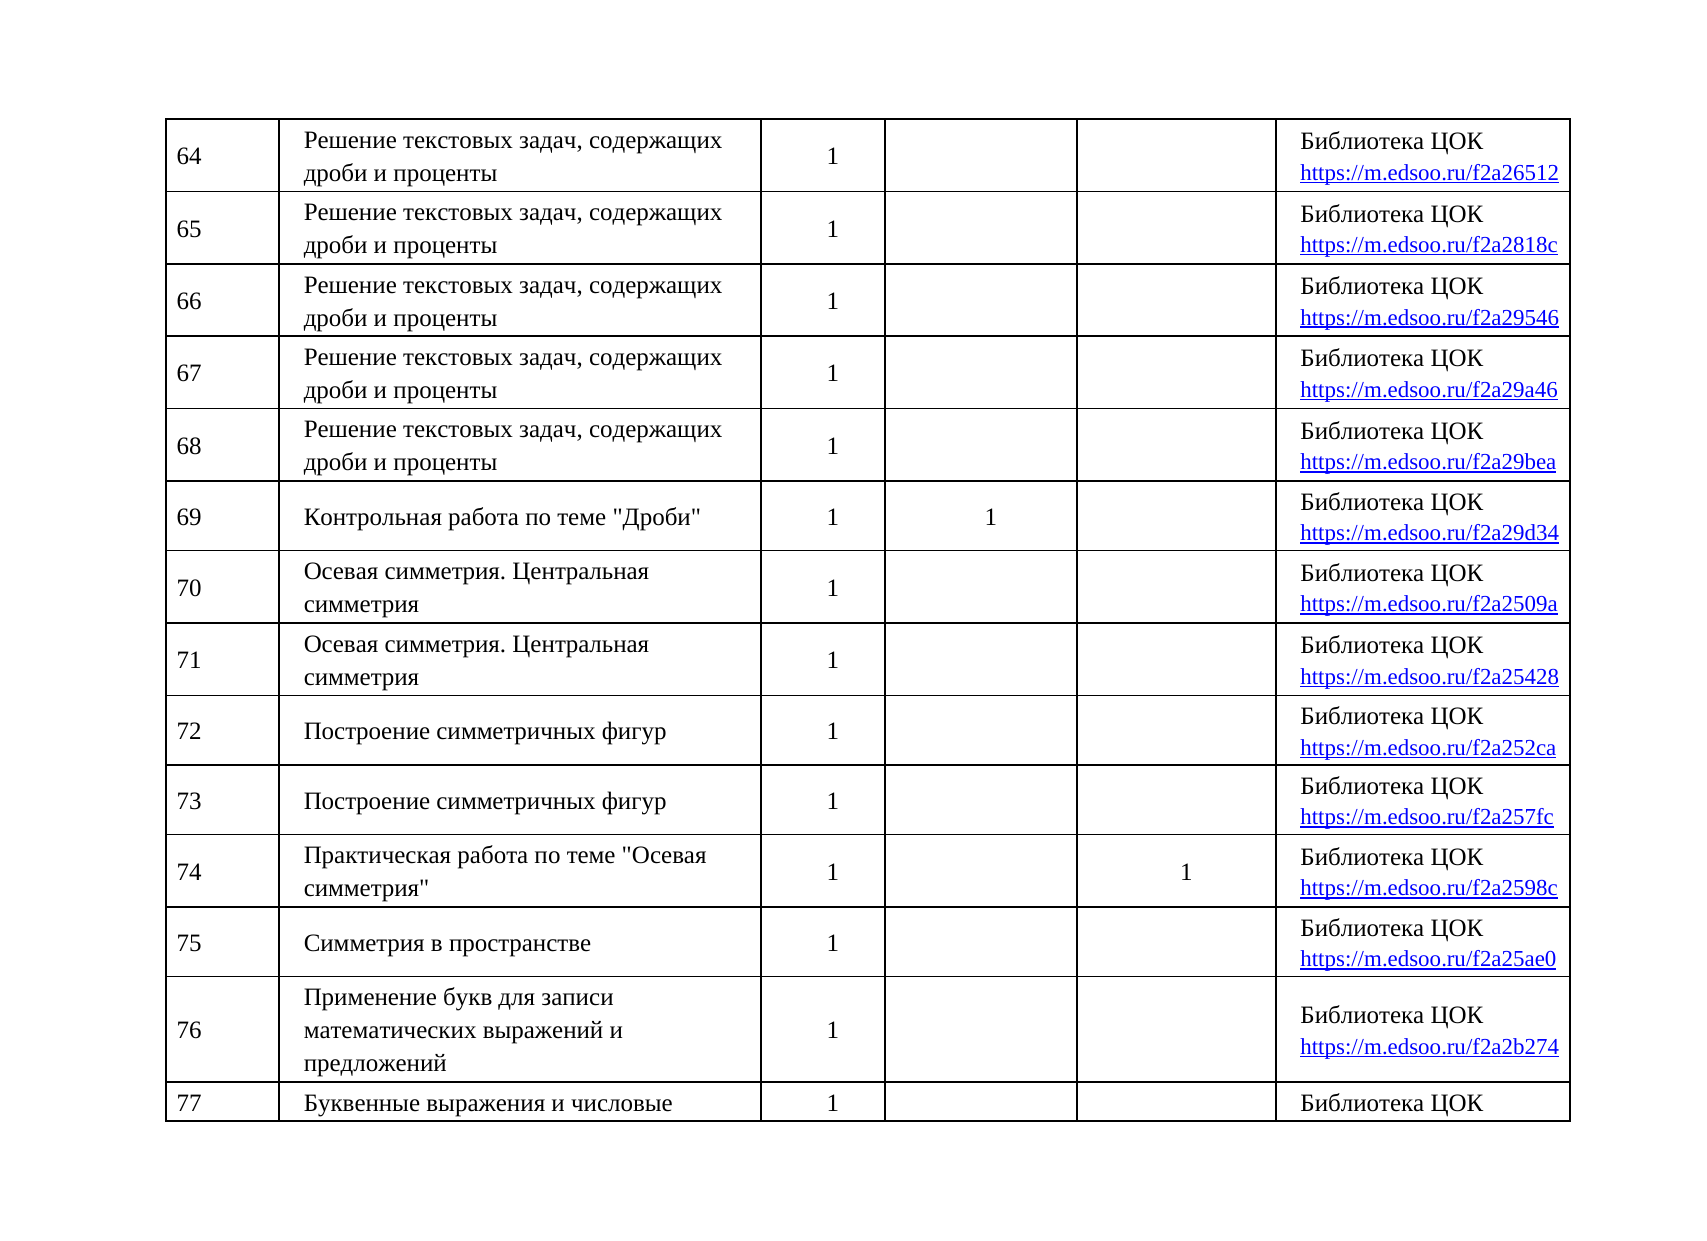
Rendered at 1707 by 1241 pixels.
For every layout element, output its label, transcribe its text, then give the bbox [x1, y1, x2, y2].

table_cell 1 [762, 835, 884, 906]
table_cell Осевая симметрия. Центральная симметрия [280, 624, 760, 694]
table_cell 71 [167, 624, 278, 694]
table_cell 1 [762, 192, 884, 263]
table_cell Библиотека ЦОК https://m.edsoo.ru/f2a29546 [1277, 265, 1569, 335]
table_cell 69 [167, 482, 278, 550]
table_cell [1078, 551, 1275, 622]
table_cell Библиотека ЦОК https://m.edsoo.ru/f2a2598c [1277, 835, 1569, 906]
table_cell Осевая симметрия. Центральная симметрия [280, 551, 760, 622]
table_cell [1277, 1083, 1569, 1120]
table_cell Библиотека ЦОК https://m.edsoo.ru/f2a29bea [1277, 409, 1569, 480]
table_cell 67 [167, 337, 278, 408]
table_cell 1 [762, 409, 884, 480]
table_cell [886, 1083, 1076, 1120]
table_cell [1078, 766, 1275, 834]
table_cell Решение текстовых задач, содержащих дроби и проценты [280, 265, 760, 335]
table_cell 74 [167, 835, 278, 906]
table_cell 65 [167, 192, 278, 263]
table_cell Библиотека ЦОК https://m.edsoo.ru/f2a2b274 [1277, 977, 1569, 1081]
table_cell 1 [762, 977, 884, 1081]
table_cell [886, 696, 1076, 764]
table_cell [886, 409, 1076, 480]
table_cell [886, 337, 1076, 408]
table_cell Библиотека ЦОК https://m.edsoo.ru/f2a2818c [1277, 192, 1569, 263]
table_cell Решение текстовых задач, содержащих дроби и проценты [280, 120, 760, 191]
table_cell 1 [762, 337, 884, 408]
table_cell Библиотека ЦОК https://m.edsoo.ru/f2a257fc [1277, 766, 1569, 834]
table_cell 73 [167, 766, 278, 834]
table_cell Решение текстовых задач, содержащих дроби и проценты [280, 409, 760, 480]
table_cell Контрольная работа по теме "Дроби" [280, 482, 760, 550]
table_cell 1 [762, 482, 884, 550]
table_cell Библиотека ЦОК https://m.edsoo.ru/f2a26512 [1277, 120, 1569, 191]
table_cell 68 [167, 409, 278, 480]
table_cell Практическая работа по теме "Осевая симметрия" [280, 835, 760, 906]
table_cell [886, 192, 1076, 263]
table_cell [280, 1083, 760, 1120]
table_cell 75 [167, 908, 278, 976]
table_cell [1078, 908, 1275, 976]
table_cell 64 [167, 120, 278, 191]
table_cell [1078, 120, 1275, 191]
table_cell Применение букв для записи математических выражений и предложений [280, 977, 760, 1081]
table_cell 72 [167, 696, 278, 764]
table_cell 1 [762, 551, 884, 622]
table_cell Библиотека ЦОК https://m.edsoo.ru/f2a252ca [1277, 696, 1569, 764]
table_cell 76 [167, 977, 278, 1081]
table_cell [886, 766, 1076, 834]
table_cell [1078, 977, 1275, 1081]
table_cell [1078, 265, 1275, 335]
table_cell [1078, 624, 1275, 694]
table_cell Решение текстовых задач, содержащих дроби и проценты [280, 192, 760, 263]
table_cell 70 [167, 551, 278, 622]
table_cell 1 [762, 265, 884, 335]
table_cell 1 [762, 696, 884, 764]
table_cell Библиотека ЦОК https://m.edsoo.ru/f2a29a46 [1277, 337, 1569, 408]
table_cell [886, 624, 1076, 694]
table_cell Симметрия в пространстве [280, 908, 760, 976]
table_cell 1 [762, 766, 884, 834]
table_cell 1 [762, 120, 884, 191]
table_cell 1 [1078, 835, 1275, 906]
table_cell 1 [762, 624, 884, 694]
table_cell [886, 835, 1076, 906]
table_cell [886, 551, 1076, 622]
table_cell 1 [762, 1083, 884, 1120]
table_cell Библиотека ЦОК https://m.edsoo.ru/f2a25428 [1277, 624, 1569, 694]
table_cell 1 [762, 908, 884, 976]
table_cell [1078, 696, 1275, 764]
table_cell Библиотека ЦОК https://m.edsoo.ru/f2a29d34 [1277, 482, 1569, 550]
table_cell Библиотека ЦОК https://m.edsoo.ru/f2a2509a [1277, 551, 1569, 622]
table_cell [886, 977, 1076, 1081]
table_cell [1078, 409, 1275, 480]
table_cell Библиотека ЦОК https://m.edsoo.ru/f2a25ae0 [1277, 908, 1569, 976]
table_cell Построение симметричных фигур [280, 696, 760, 764]
table_cell [1078, 482, 1275, 550]
table_cell Решение текстовых задач, содержащих дроби и проценты [280, 337, 760, 408]
table_cell 1 [886, 482, 1076, 550]
table_cell [1078, 337, 1275, 408]
table_cell [1078, 192, 1275, 263]
table_cell 77 [167, 1083, 278, 1120]
table_cell [1078, 1083, 1275, 1120]
table_cell [886, 265, 1076, 335]
table_cell 66 [167, 265, 278, 335]
table_cell [886, 908, 1076, 976]
table_cell Построение симметричных фигур [280, 766, 760, 834]
table_cell [886, 120, 1076, 191]
